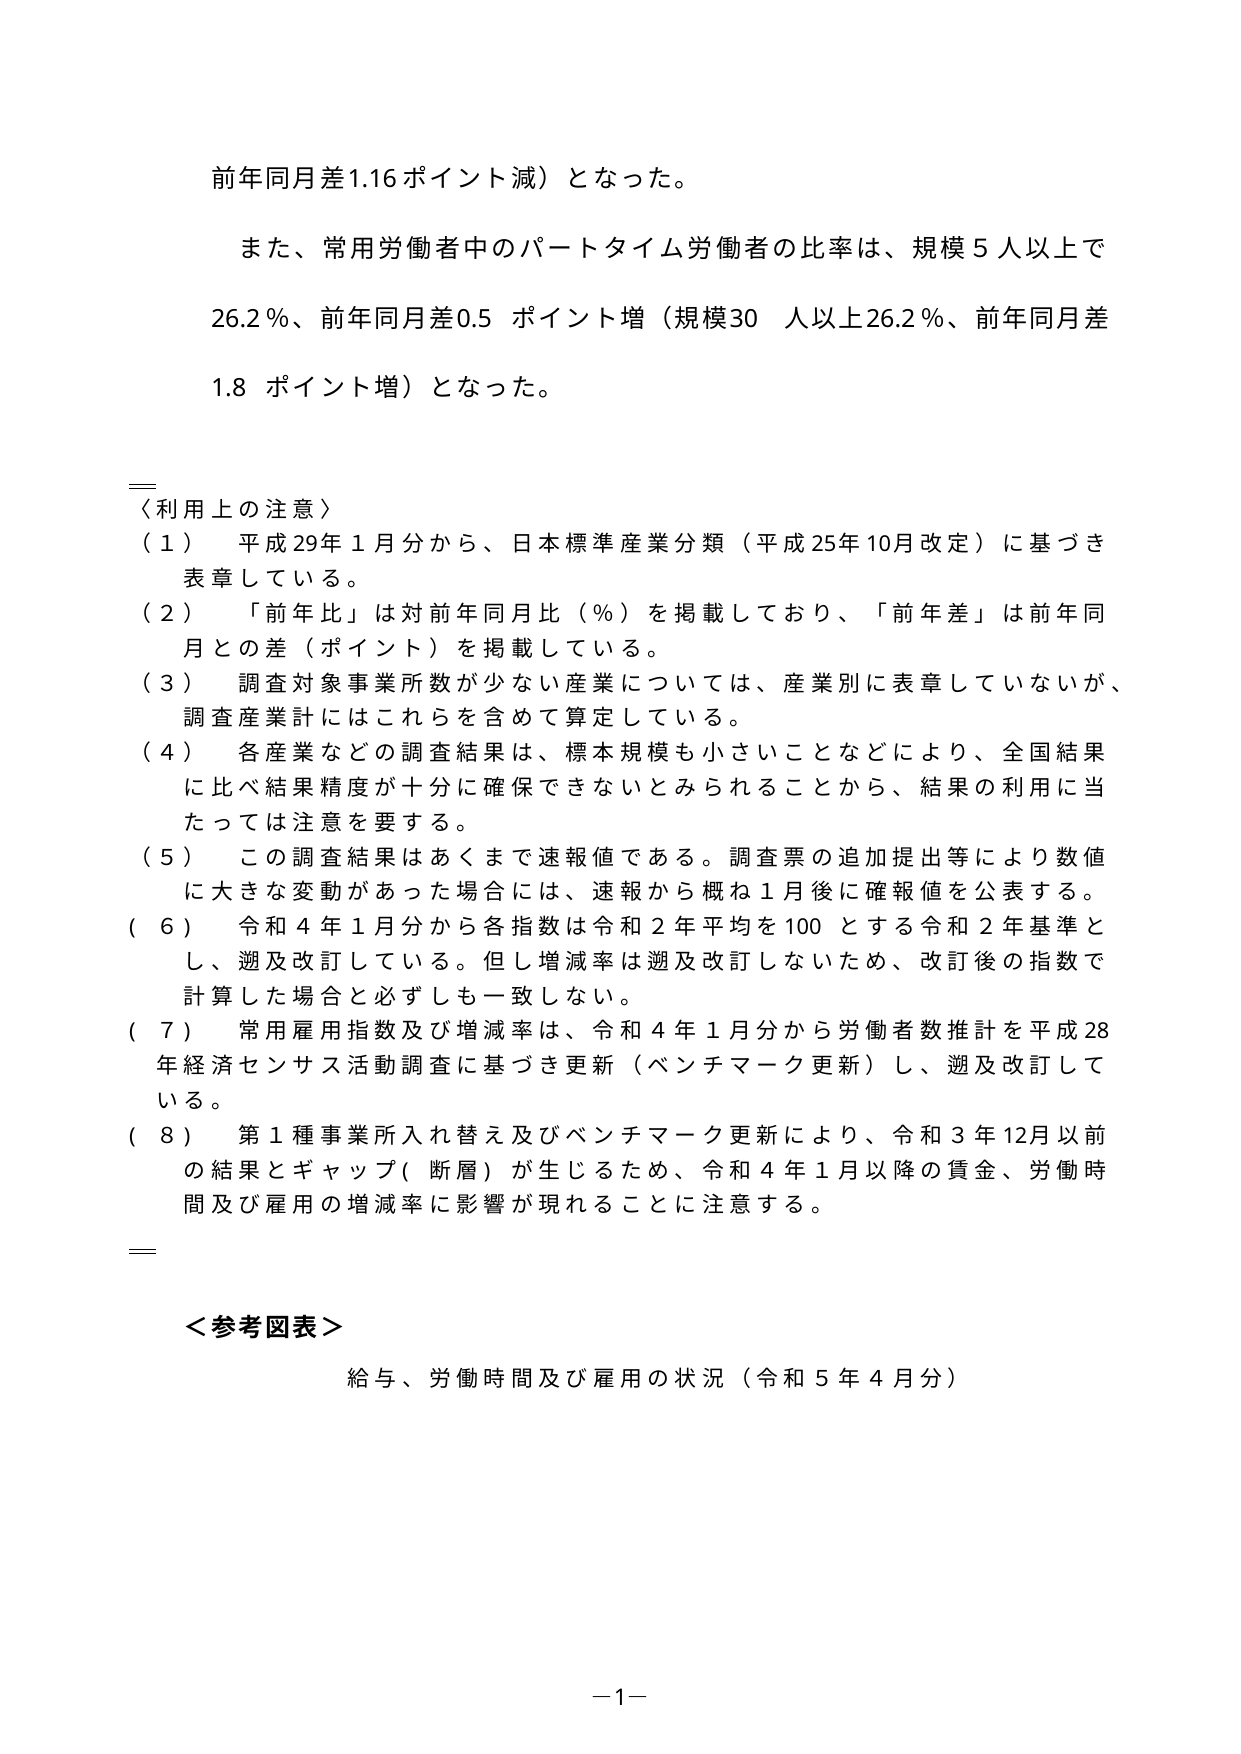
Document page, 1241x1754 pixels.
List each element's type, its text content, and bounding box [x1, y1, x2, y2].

text （１） 平成29年１月分から、日本標準産業分類（平成25年10月改定）に基づき表章している。 [129, 525, 1111, 594]
text （３） 調査対象事業所数が少ない産業については、産業別に表章していないが、調査産業計にはこれらを含めて算定している。 [129, 664, 1111, 734]
text (７) 常用雇用指数及び増減率は、令和４年１月分から労働者数推計を平成28年経済センサス活動調査に基づき更新（ベンチマーク更新）し、遡及改訂している。 [129, 1012, 1111, 1116]
text （４） 各産業などの調査結果は、標本規模も小さいことなどにより、全国結果に比べ結果精度が十分に確保できないとみられることから、結果の利用に当たっては注意を要する。 [129, 734, 1111, 838]
text (８) 第１種事業所入れ替え及びベンチマーク更新により、令和３年12月以前の結果とギャップ(断層)が生じるため、令和４年１月以降の賃金、労働時間及び雇用の増減率に影響が現れることに注意する。 [129, 1116, 1111, 1221]
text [184, 142, 1111, 212]
text ＜参考図表＞ [129, 1290, 1111, 1360]
text (６) 令和４年１月分から各指数は令和２年平均を100とする令和２年基準とし、遡及改訂している。但し増減率は遡及改訂しないため、改訂後の指数で計算した場合と必ずしも一致しない。 [129, 908, 1111, 1012]
text （５） この調査結果はあくまで速報値である。調査票の追加提出等により数値に大きな変動があった場合には、速報から概ね１月後に確報値を公表する。 [129, 838, 1111, 908]
text 給与、労働時間及び雇用の状況（令和５年４月分） [129, 1360, 1111, 1395]
text （２） 「前年比」は対前年同月比（％）を掲載しており、「前年差」は前年同月との差（ポイント）を掲載している。 [129, 594, 1111, 664]
text また、常用労働者中のパートタイム労働者の比率は、規模５人以上で26.2％、前年同月差0.5ポイント増（規模30人以上26.2％、前年同月差1.8ポイント増）となった。 [184, 212, 1111, 421]
text 〈利用上の注意〉 [129, 490, 1111, 525]
